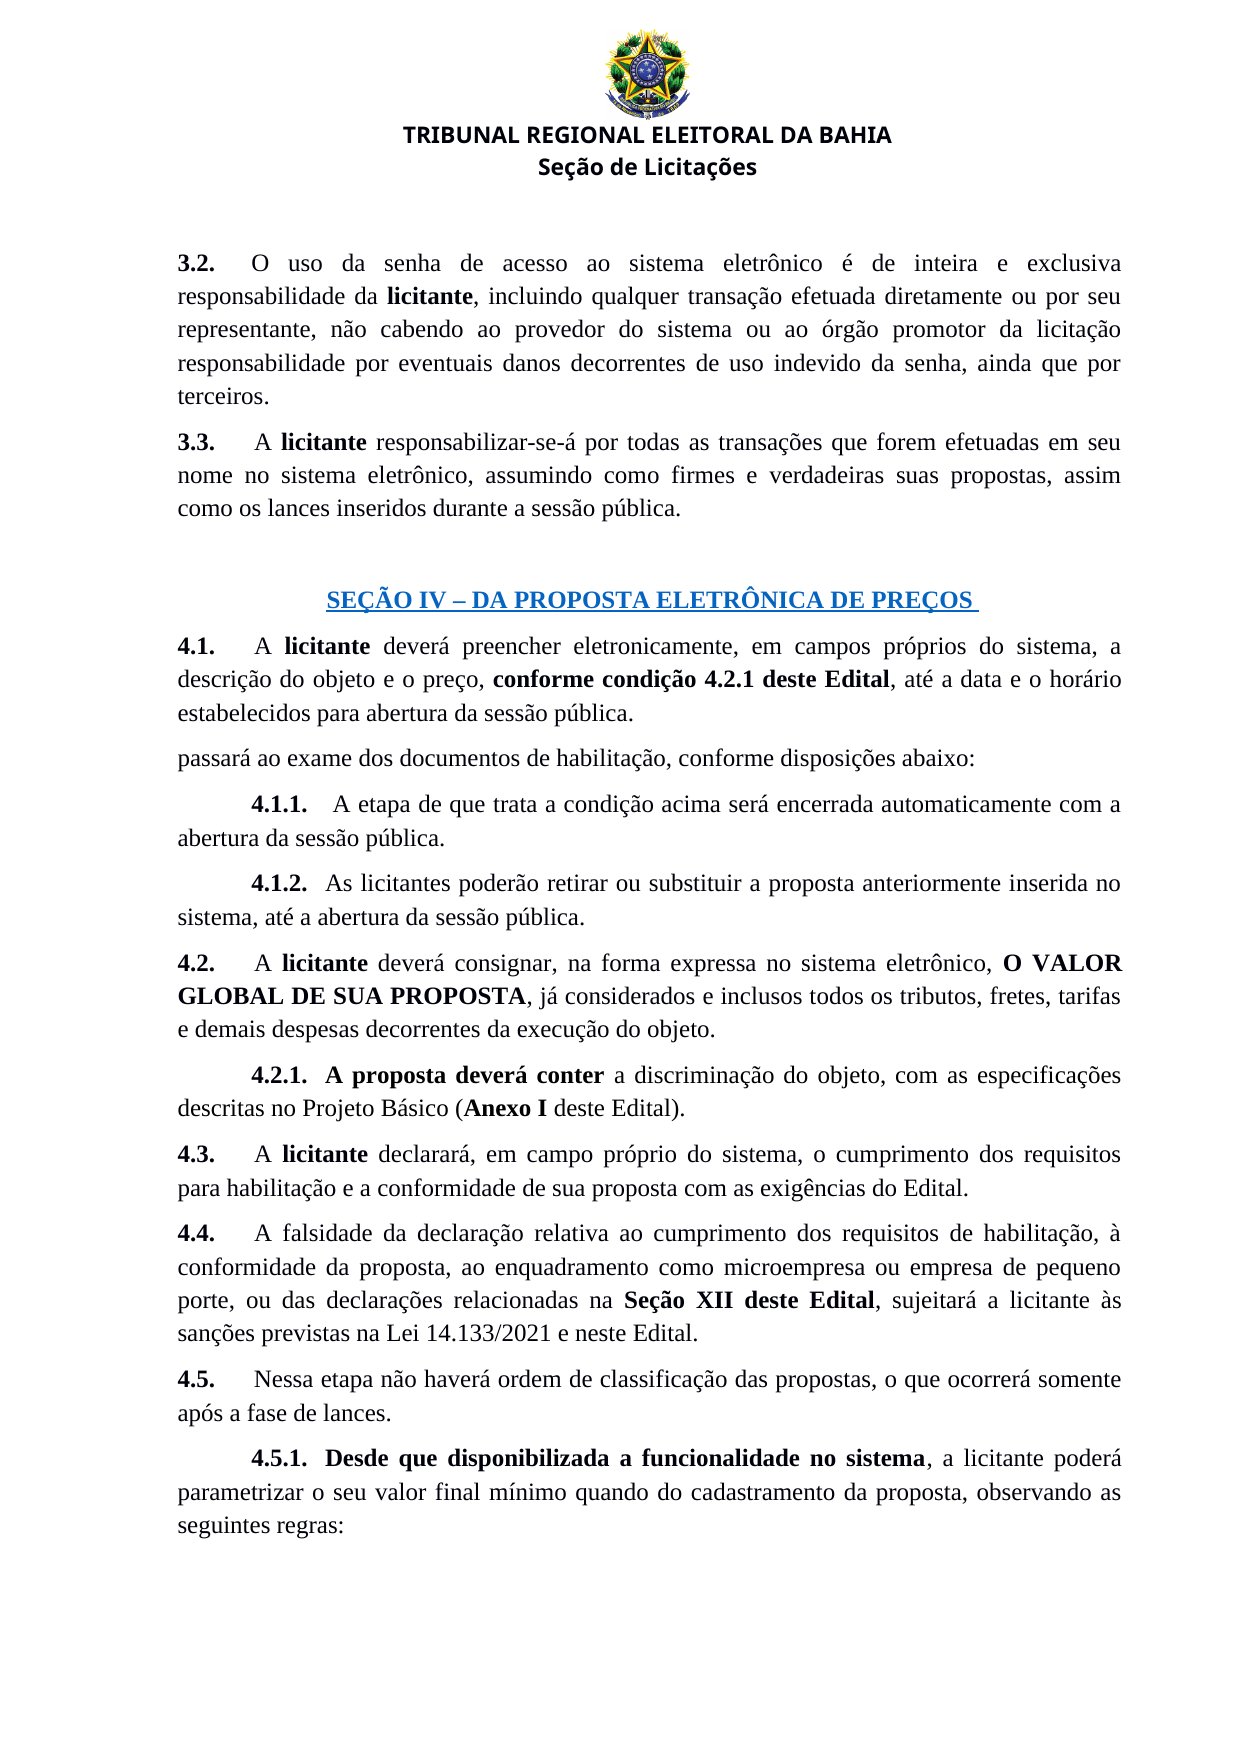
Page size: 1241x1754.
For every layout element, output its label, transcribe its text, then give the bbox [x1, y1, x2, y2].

text 3.3. A licitante responsabilizar-se-á por todas as transações que forem efetuadas em seu nome no sistema eletrônico, assumindo como firmes e verdadeiras suas propostas, assim como os lances inseridos durante a sessão pública. [177, 423, 1122, 523]
text passará ao exame dos documentos de habilitação, conforme disposições abaixo: [177, 740, 1122, 773]
text 4.2.1. A proposta deverá conter a discriminação do objeto, com as especificações descritas no Projeto Básico (Anexo I deste Edital). [177, 1057, 1122, 1123]
text 4.4. A falsidade da declaração relativa ao cumprimento dos requisitos de habilitação, à conformidade da proposta, ao enquadramento como microempresa ou empresa de pequeno porte, ou das declarações relacionadas na Seção XII deste Edital, sujeitará a licitante às sanções previstas na Lei 14.133/2021 e neste Edital. [177, 1215, 1122, 1348]
text 4.5. Nessa etapa não haverá ordem de classificação das propostas, o que ocorrerá somente após a fase de lances. [177, 1361, 1122, 1428]
text 3.2. O uso da senha de acesso ao sistema eletrônico é de inteira e exclusiva responsabilidade da licitante, incluindo qualquer transação efetuada diretamente ou por seu representante, não cabendo ao provedor do sistema ou ao órgão promotor da licitação responsabilidade por eventuais danos decorrentes de uso indevido da senha, ainda que por terceiros. [177, 244, 1122, 411]
text 4.1. A licitante deverá preencher eletronicamente, em campos próprios do sistema, a descrição do objeto e o preço, conforme condição 4.2.1 deste Edital, até a data e o horário estabelecidos para abertura da sessão pública. [177, 628, 1122, 728]
text 4.2. A licitante deverá consignar, na forma expressa no sistema eletrônico, O VALOR GLOBAL DE SUA PROPOSTA, já considerados e inclusos todos os tributos, fretes, tarifas e demais despesas decorrentes da execução do objeto. [177, 944, 1122, 1044]
text SEÇÃO IV – DA PROPOSTA ELETRÔNICA DE PREÇOS [177, 582, 1122, 615]
text 4.1.2. As licitantes poderão retirar ou substituir a proposta anteriormente inserida no sistema, até a abertura da sessão pública. [177, 865, 1122, 932]
text 4.3. A licitante declarará, em campo próprio do sistema, o cumprimento dos requisitos para habilitação e a conformidade de sua proposta com as exigências do Edital. [177, 1136, 1122, 1203]
text 4.5.1. Desde que disponibilizada a funcionalidade no sistema, a licitante poderá parametrizar o seu valor final mínimo quando do cadastramento da proposta, observando as seguintes regras: [177, 1440, 1122, 1540]
text 4.1.1. A etapa de que trata a condição acima será encerrada automaticamente com a abertura da sessão pública. [177, 786, 1122, 853]
